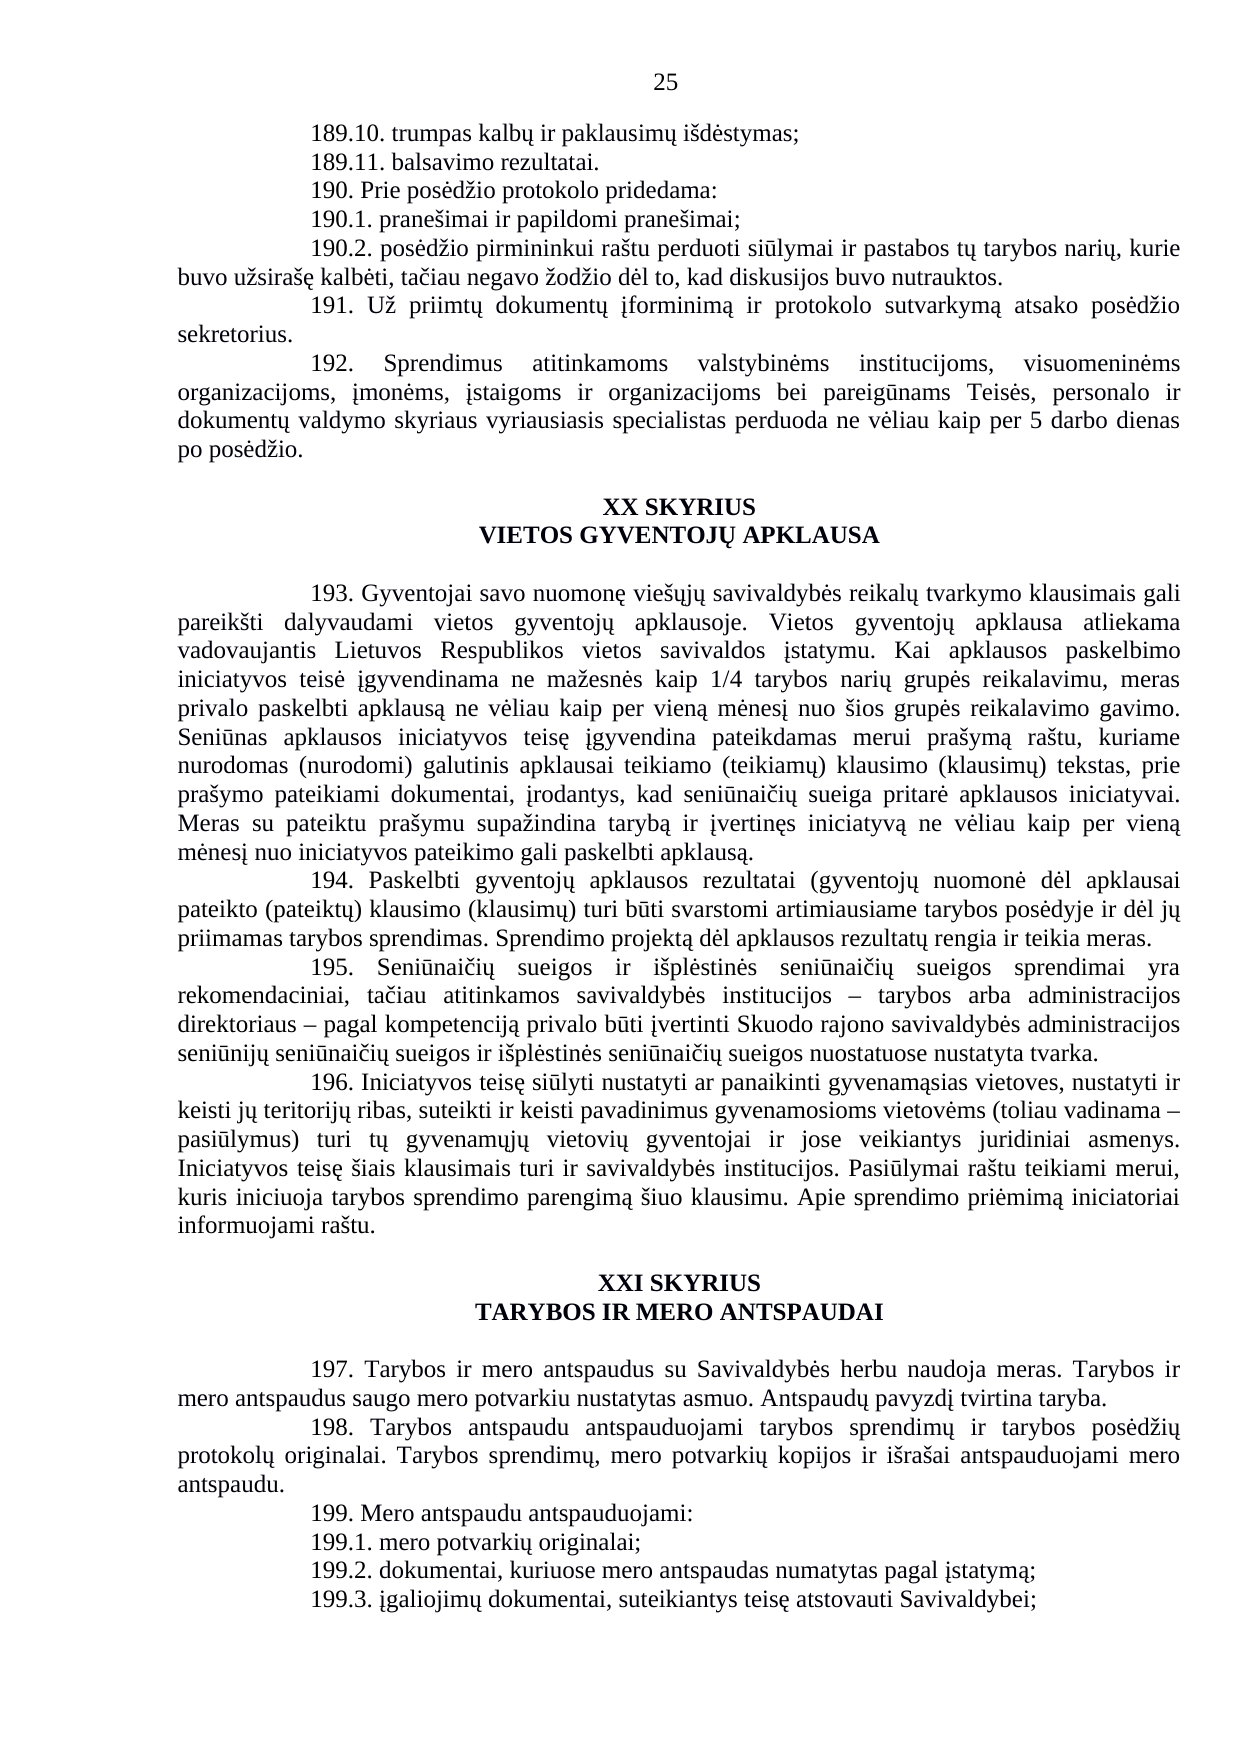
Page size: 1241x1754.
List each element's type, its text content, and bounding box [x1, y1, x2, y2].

text 189.10. trumpas kalbų ir paklausimų išdėstymas; [177, 118, 1181, 147]
text 199.3. įgaliojimų dokumentai, suteikiantys teisę atstovauti Savivaldybei; [177, 1584, 1181, 1613]
text 191. Už priimtų dokumentų įforminimą ir protokolo sutvarkymą atsako posėdžio sekretorius. [177, 291, 1181, 348]
subtitle VIETOS GYVENTOJŲ APKLAUSA [177, 521, 1181, 549]
text 190.1. pranešimai ir papildomi pranešimai; [177, 204, 1181, 233]
text 190.2. posėdžio pirmininkui raštu perduoti siūlymai ir pastabos tų tarybos narių, kurie buvo užsirašę kalbėti, tačiau negavo žodžio dėl to, kad diskusijos buvo nutrauktos. [177, 233, 1181, 291]
subtitle 195. Seniūnaičių sueigos ir išplėstinės seniūnaičių sueigos sprendimai yra rekomendaciniai, tačiau atitinkamos savivaldybės institucijos – tarybos arba administracijos direktoriaus – pagal kompetenciją privalo būti įvertinti Skuodo rajono savivaldybės administracijos seniūnijų seniūnaičių sueigos ir išplėstinės seniūnaičių sueigos nuostatuose nustatyta tvarka. [177, 952, 1181, 1067]
subtitle 193. Gyventojai savo nuomonę viešųjų savivaldybės reikalų tvarkymo klausimais gali pareikšti dalyvaudami vietos gyventojų apklausoje. Vietos gyventojų apklausa atliekama vadovaujantis Lietuvos Respublikos vietos savivaldos įstatymu. Kai apklausos paskelbimo iniciatyvos teisė įgyvendinama ne mažesnės kaip 1/4 tarybos narių grupės reikalavimu, meras privalo paskelbti apklausą ne vėliau kaip per vieną mėnesį nuo šios grupės reikalavimo gavimo. Seniūnas apklausos iniciatyvos teisę įgyvendina pateikdamas merui prašymą raštu, kuriame nurodomas (nurodomi) galutinis apklausai teikiamo (teikiamų) klausimo (klausimų) tekstas, prie prašymo pateikiami dokumentai, įrodantys, kad seniūnaičių sueiga pritarė apklausos iniciatyvai. Meras su pateiktu prašymu supažindina tarybą ir įvertinęs iniciatyvą ne vėliau kaip per vieną mėnesį nuo iniciatyvos pateikimo gali paskelbti apklausą. [177, 578, 1181, 866]
text 199.1. mero potvarkių originalai; [177, 1527, 1181, 1556]
text 192. Sprendimus atitinkamoms valstybinėms institucijoms, visuomeninėms organizacijoms, įmonėms, įstaigoms ir organizacijoms bei pareigūnams Teisės, personalo ir dokumentų valdymo skyriaus vyriausiasis specialistas perduoda ne vėliau kaip per 5 darbo dienas po posėdžio. [177, 348, 1181, 463]
subtitle XX SKYRIUS [177, 492, 1181, 521]
subtitle XXI SKYRIUS [177, 1268, 1181, 1297]
text 197. Tarybos ir mero antspaudus su Savivaldybės herbu naudoja meras. Tarybos ir mero antspaudus saugo mero potvarkiu nustatytas asmuo. Antspaudų pavyzdį tvirtina taryba. [177, 1354, 1181, 1412]
text 198. Tarybos antspaudu antspauduojami tarybos sprendimų ir tarybos posėdžių protokolų originalai. Tarybos sprendimų, mero potvarkių kopijos ir išrašai antspauduojami mero antspaudu. [177, 1412, 1181, 1498]
text 190. Prie posėdžio protokolo pridedama: [177, 176, 1181, 204]
subtitle 196. Iniciatyvos teisę siūlyti nustatyti ar panaikinti gyvenamąsias vietoves, nustatyti ir keisti jų teritorijų ribas, suteikti ir keisti pavadinimus gyvenamosioms vietovėms (toliau vadinama – pasiūlymus) turi tų gyvenamųjų vietovių gyventojai ir jose veikiantys juridiniai asmenys. Iniciatyvos teisę šiais klausimais turi ir savivaldybės institucijos. Pasiūlymai raštu teikiami merui, kuris iniciuoja tarybos sprendimo parengimą šiuo klausimu. Apie sprendimo priėmimą iniciatoriai informuojami raštu. [177, 1067, 1181, 1239]
subtitle TARYBOS IR MERO ANTSPAUDAI [177, 1297, 1181, 1326]
text 199. Mero antspaudu antspauduojami: [177, 1498, 1181, 1527]
text 199.2. dokumentai, kuriuose mero antspaudas numatytas pagal įstatymą; [177, 1556, 1181, 1584]
text 194. Paskelbti gyventojų apklausos rezultatai (gyventojų nuomonė dėl apklausai pateikto (pateiktų) klausimo (klausimų) turi būti svarstomi artimiausiame tarybos posėdyje ir dėl jų priimamas tarybos sprendimas. Sprendimo projektą dėl apklausos rezultatų rengia ir teikia meras. [177, 866, 1181, 952]
text 189.11. balsavimo rezultatai. [177, 147, 1181, 176]
